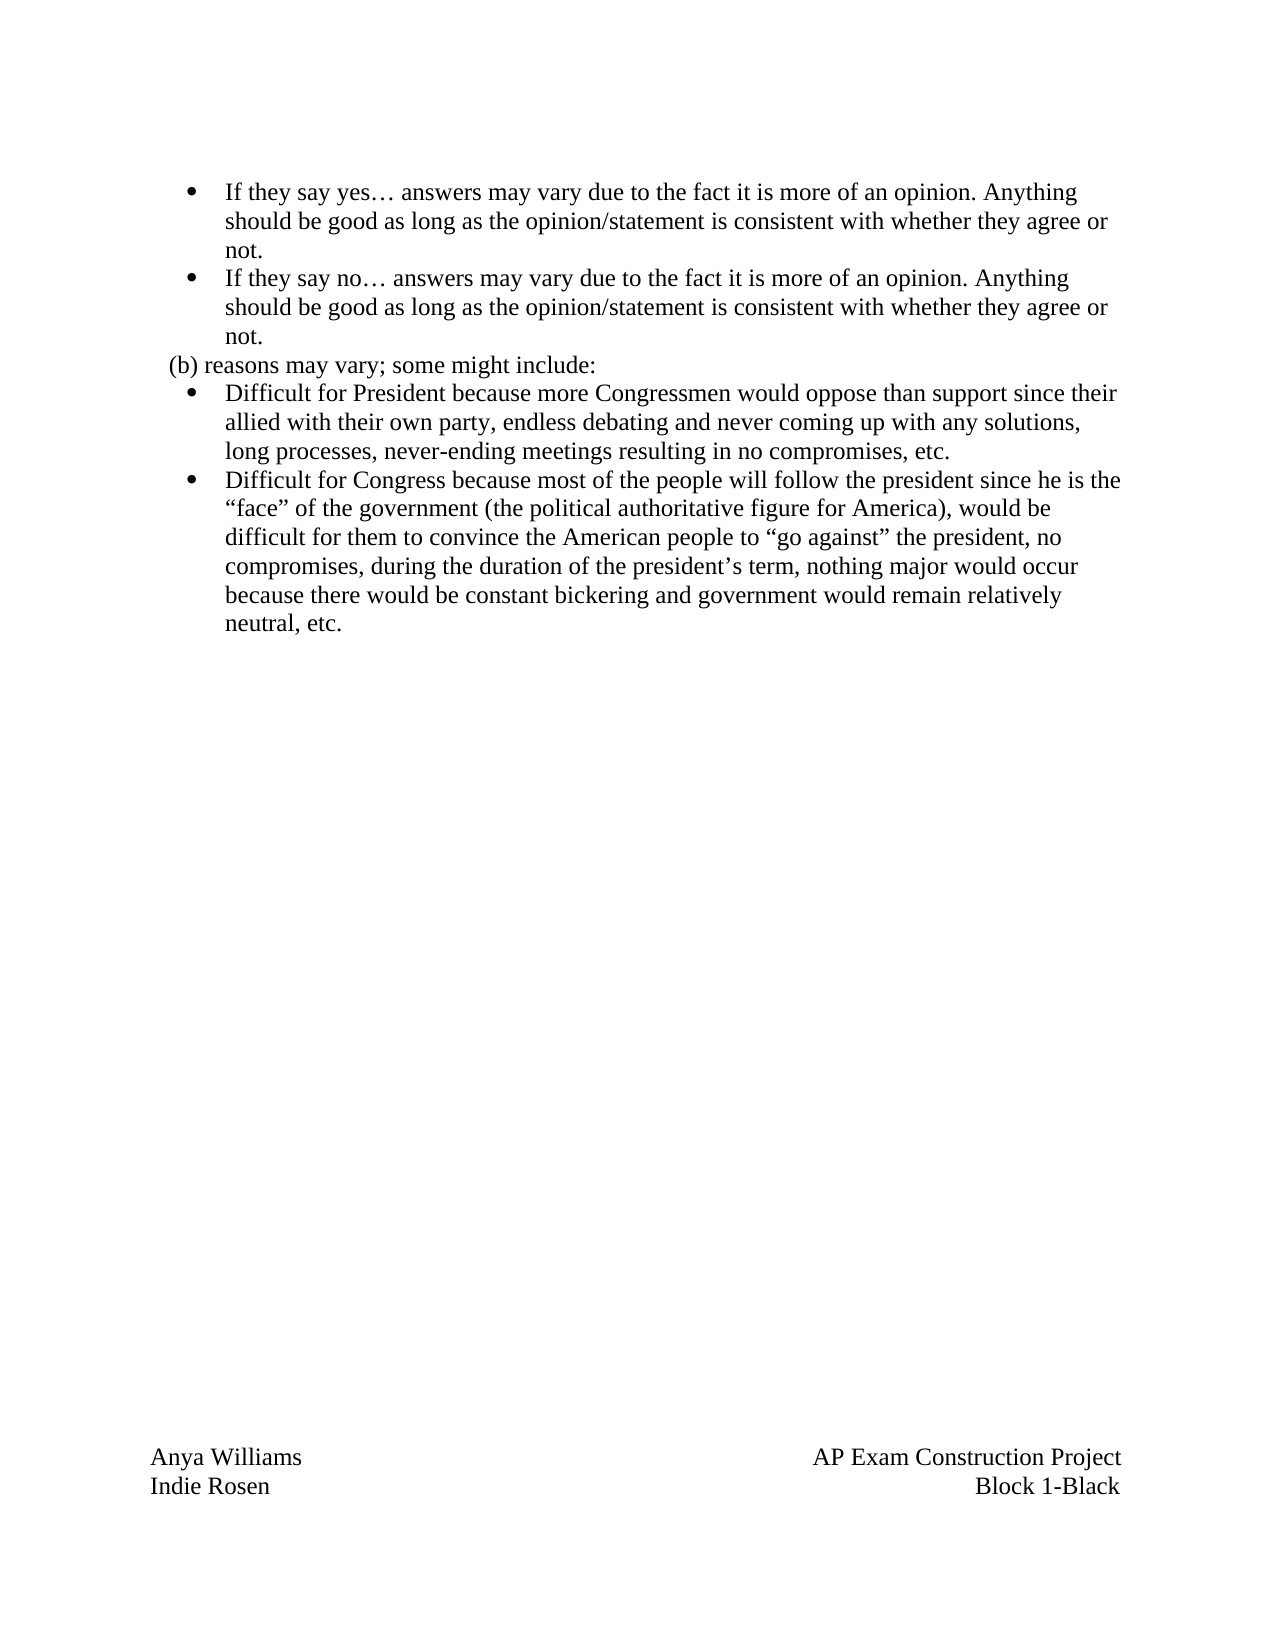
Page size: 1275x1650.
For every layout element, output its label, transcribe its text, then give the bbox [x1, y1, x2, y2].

list Difficult for President because more Congressmen would oppose than support since their allied with their own party, endless debating and never coming up with any solutions, long processes, never-ending meetings resulting in no compromises, etc. [187, 378, 1125, 465]
text (b) reasons may vary; some might include: [150, 350, 1125, 378]
list Difficult for Congress because most of the people will follow the president since he is the “face” of the government (the political authoritative figure for America), would be difficult for them to convince the American people to “go against” the president, no compromises, during the duration of the president’s term, nothing major would occur because there would be constant bickering and government would remain relatively neutral, etc. [187, 465, 1125, 637]
text Anya Williams AP Exam Construction Project [150, 1442, 1125, 1471]
list If they say no… answers may vary due to the fact it is more of an opinion. Anything should be good as long as the opinion/statement is consistent with whether they agree or not. [187, 263, 1125, 350]
list If they say yes… answers may vary due to the fact it is more of an opinion. Anything should be good as long as the opinion/statement is consistent with whether they agree or not. [187, 177, 1125, 263]
text Indie Rosen Block 1-Black [150, 1471, 1125, 1500]
